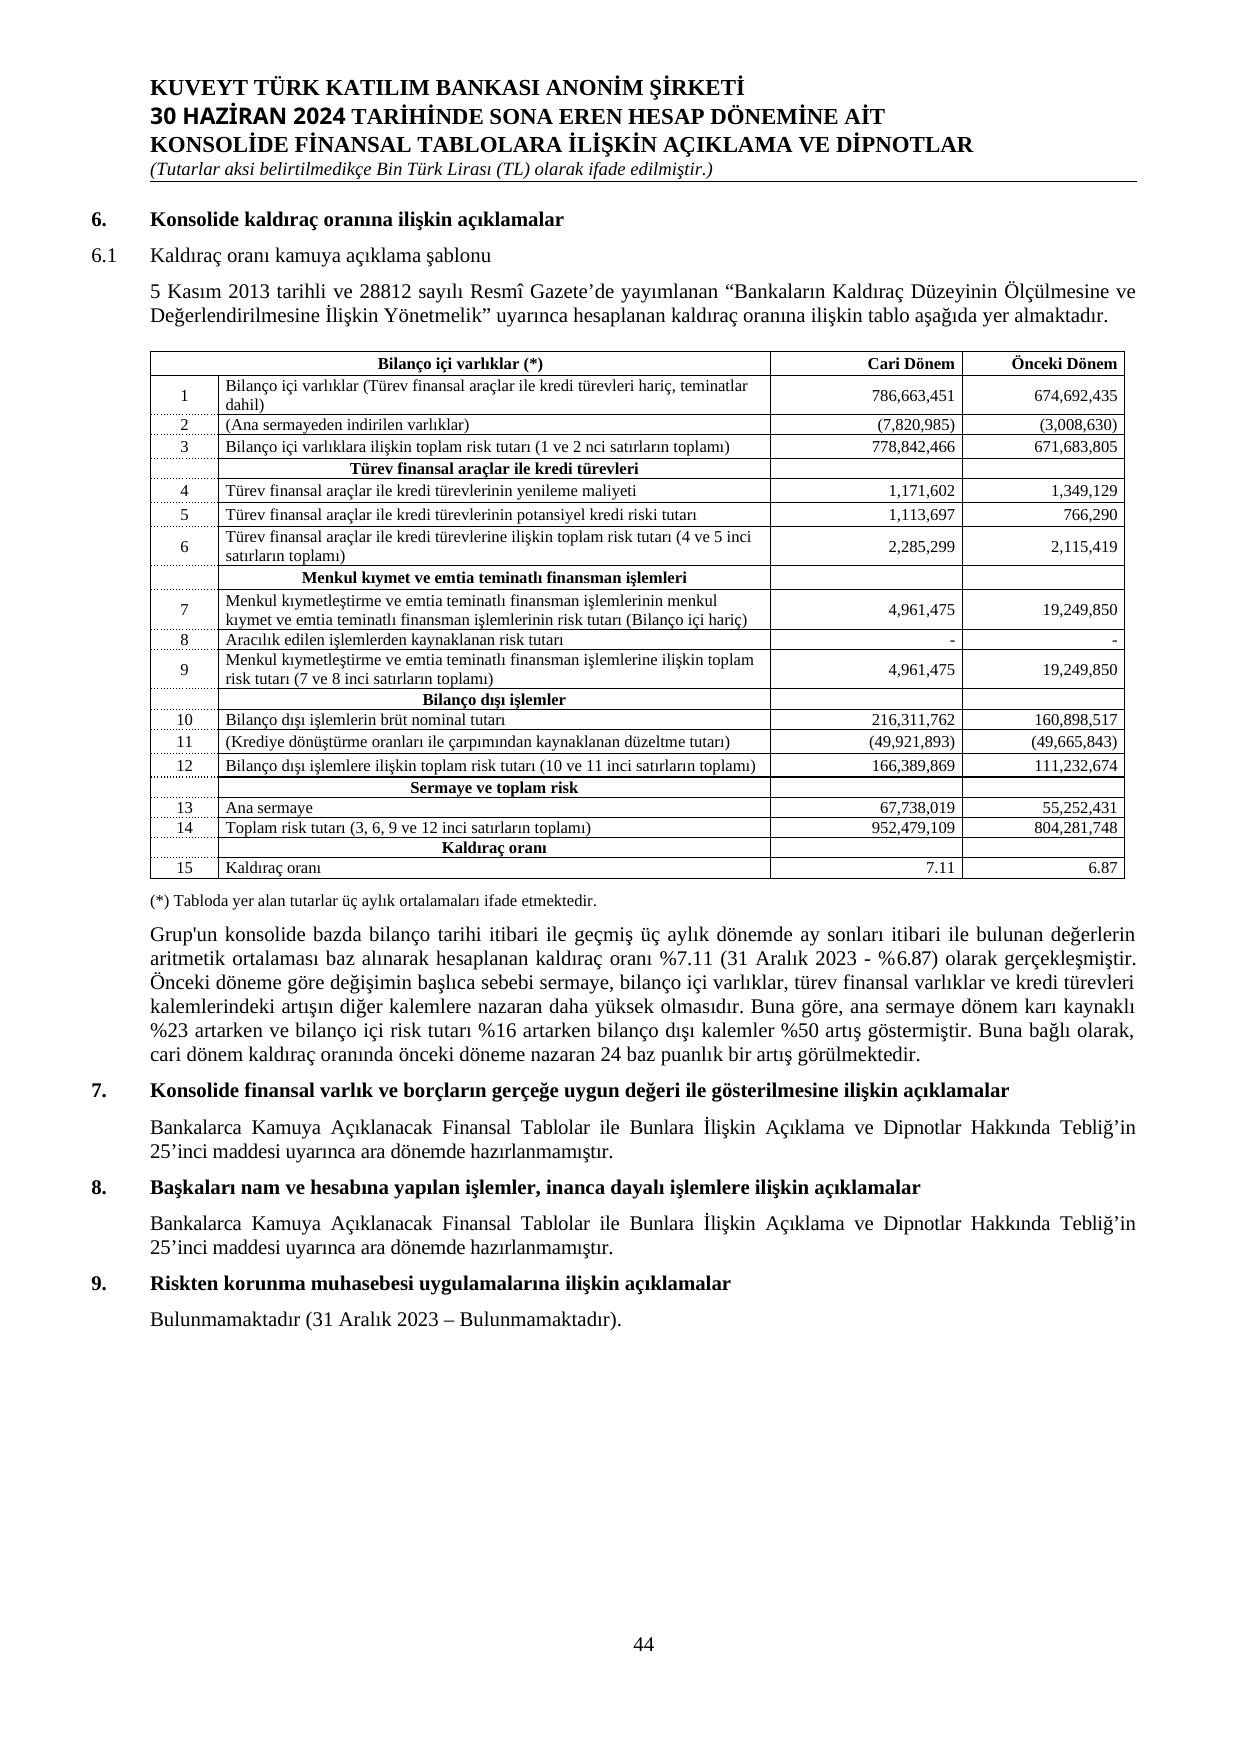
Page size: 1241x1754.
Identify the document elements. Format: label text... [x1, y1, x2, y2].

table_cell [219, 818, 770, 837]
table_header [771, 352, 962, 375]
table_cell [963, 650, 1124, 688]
text 6.1 Kaldıraç oranı kamuya açıklama şablonu [91, 243, 1137, 267]
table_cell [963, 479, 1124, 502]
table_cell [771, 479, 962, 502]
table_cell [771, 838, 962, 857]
text 6. Konsolide kaldıraç oranına ilişkin açıklamalar [91, 207, 1137, 231]
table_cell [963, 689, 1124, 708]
text Bankalarca Kamuya Açıklanacak Finansal Tablolar ile Bunlara İlişkin Açıklama ve Dipnotlar Hakkında Tebliğ’in 25’inci maddesi uyarınca ara dönemde hazırlanmamıştır. [150, 1211, 1137, 1259]
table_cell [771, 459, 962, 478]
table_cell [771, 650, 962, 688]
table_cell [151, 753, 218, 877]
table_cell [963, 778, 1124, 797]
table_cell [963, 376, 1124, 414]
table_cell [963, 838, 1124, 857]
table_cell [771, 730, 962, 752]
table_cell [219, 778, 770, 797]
text Bulunmamaktadır (31 Aralık 2023 – Bulunmamaktadır). [91, 1307, 1137, 1331]
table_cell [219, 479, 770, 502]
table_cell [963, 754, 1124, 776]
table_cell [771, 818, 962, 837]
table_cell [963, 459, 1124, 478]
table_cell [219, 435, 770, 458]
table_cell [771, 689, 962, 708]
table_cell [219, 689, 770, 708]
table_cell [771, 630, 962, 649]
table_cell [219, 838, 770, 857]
text Bankalarca Kamuya Açıklanacak Finansal Tablolar ile Bunlara İlişkin Açıklama ve Dipnotlar Hakkında Tebliğ’in 25’inci maddesi uyarınca ara dönemde hazırlanmamıştır. [150, 1115, 1137, 1163]
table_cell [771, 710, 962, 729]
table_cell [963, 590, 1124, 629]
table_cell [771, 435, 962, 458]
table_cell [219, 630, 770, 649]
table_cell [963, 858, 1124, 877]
text 7. Konsolide finansal varlık ve borçların gerçeğe uygun değeri ile gösterilmesine ilişkin açıklamalar [91, 1078, 1137, 1103]
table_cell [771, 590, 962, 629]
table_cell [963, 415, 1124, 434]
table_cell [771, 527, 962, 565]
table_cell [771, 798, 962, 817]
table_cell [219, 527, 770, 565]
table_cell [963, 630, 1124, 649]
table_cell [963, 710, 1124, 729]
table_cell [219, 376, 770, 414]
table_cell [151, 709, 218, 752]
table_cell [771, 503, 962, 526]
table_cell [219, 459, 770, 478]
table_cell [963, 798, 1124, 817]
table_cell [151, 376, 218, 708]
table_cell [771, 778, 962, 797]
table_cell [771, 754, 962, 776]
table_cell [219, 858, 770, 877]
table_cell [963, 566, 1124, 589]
text (*) Tabloda yer alan tutarlar üç aylık ortalamaları ifade etmektedir. [150, 890, 1137, 909]
text Grup'un konsolide bazda bilanço tarihi itibari ile geçmiş üç aylık dönemde ay sonları itibari ile bulunan değerlerin aritmetik ortalaması baz alınarak hesaplanan kaldıraç oranı %7.11 (31 Aralık 2023 - %6.87) olarak gerçekleşmiştir. Önceki döneme göre değişimin başlıca sebebi sermaye, bilanço içi varlıklar, türev finansal varlıklar ve kredi türevleri kalemlerindeki artışın diğer kalemlere nazaran daha yüksek olmasıdır. Buna göre, ana sermaye dönem karı kaynaklı %23 artarken ve bilanço içi risk tutarı %16 artarken bilanço dışı kalemler %50 artış göstermiştir. Buna bağlı olarak, cari dönem kaldıraç oranında önceki döneme nazaran 24 baz puanlık bir artış görülmektedir. [150, 922, 1137, 1066]
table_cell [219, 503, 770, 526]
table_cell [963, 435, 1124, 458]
text 5 Kasım 2013 tarihli ve 28812 sayılı Resmî Gazete’de yayımlanan “Bankaların Kaldıraç Düzeyinin Ölçülmesine ve Değerlendirilmesine İlişkin Yönetmelik” uyarınca hesaplanan kaldıraç oranına ilişkin tablo aşağıda yer almaktadır. [150, 279, 1137, 327]
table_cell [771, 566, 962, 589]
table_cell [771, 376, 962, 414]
text 8. Başkaları nam ve hesabına yapılan işlemler, inanca dayalı işlemlere ilişkin açıklamalar [91, 1175, 1137, 1199]
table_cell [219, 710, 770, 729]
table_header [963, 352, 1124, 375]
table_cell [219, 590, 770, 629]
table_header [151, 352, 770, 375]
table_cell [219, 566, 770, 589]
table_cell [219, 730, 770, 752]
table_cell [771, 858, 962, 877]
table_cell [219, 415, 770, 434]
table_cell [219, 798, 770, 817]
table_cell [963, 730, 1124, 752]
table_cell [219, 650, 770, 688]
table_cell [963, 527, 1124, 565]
text 9. Riskten korunma muhasebesi uygulamalarına ilişkin açıklamalar [91, 1271, 1137, 1295]
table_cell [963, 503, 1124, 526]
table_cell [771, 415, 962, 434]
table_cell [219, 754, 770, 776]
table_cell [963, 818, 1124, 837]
